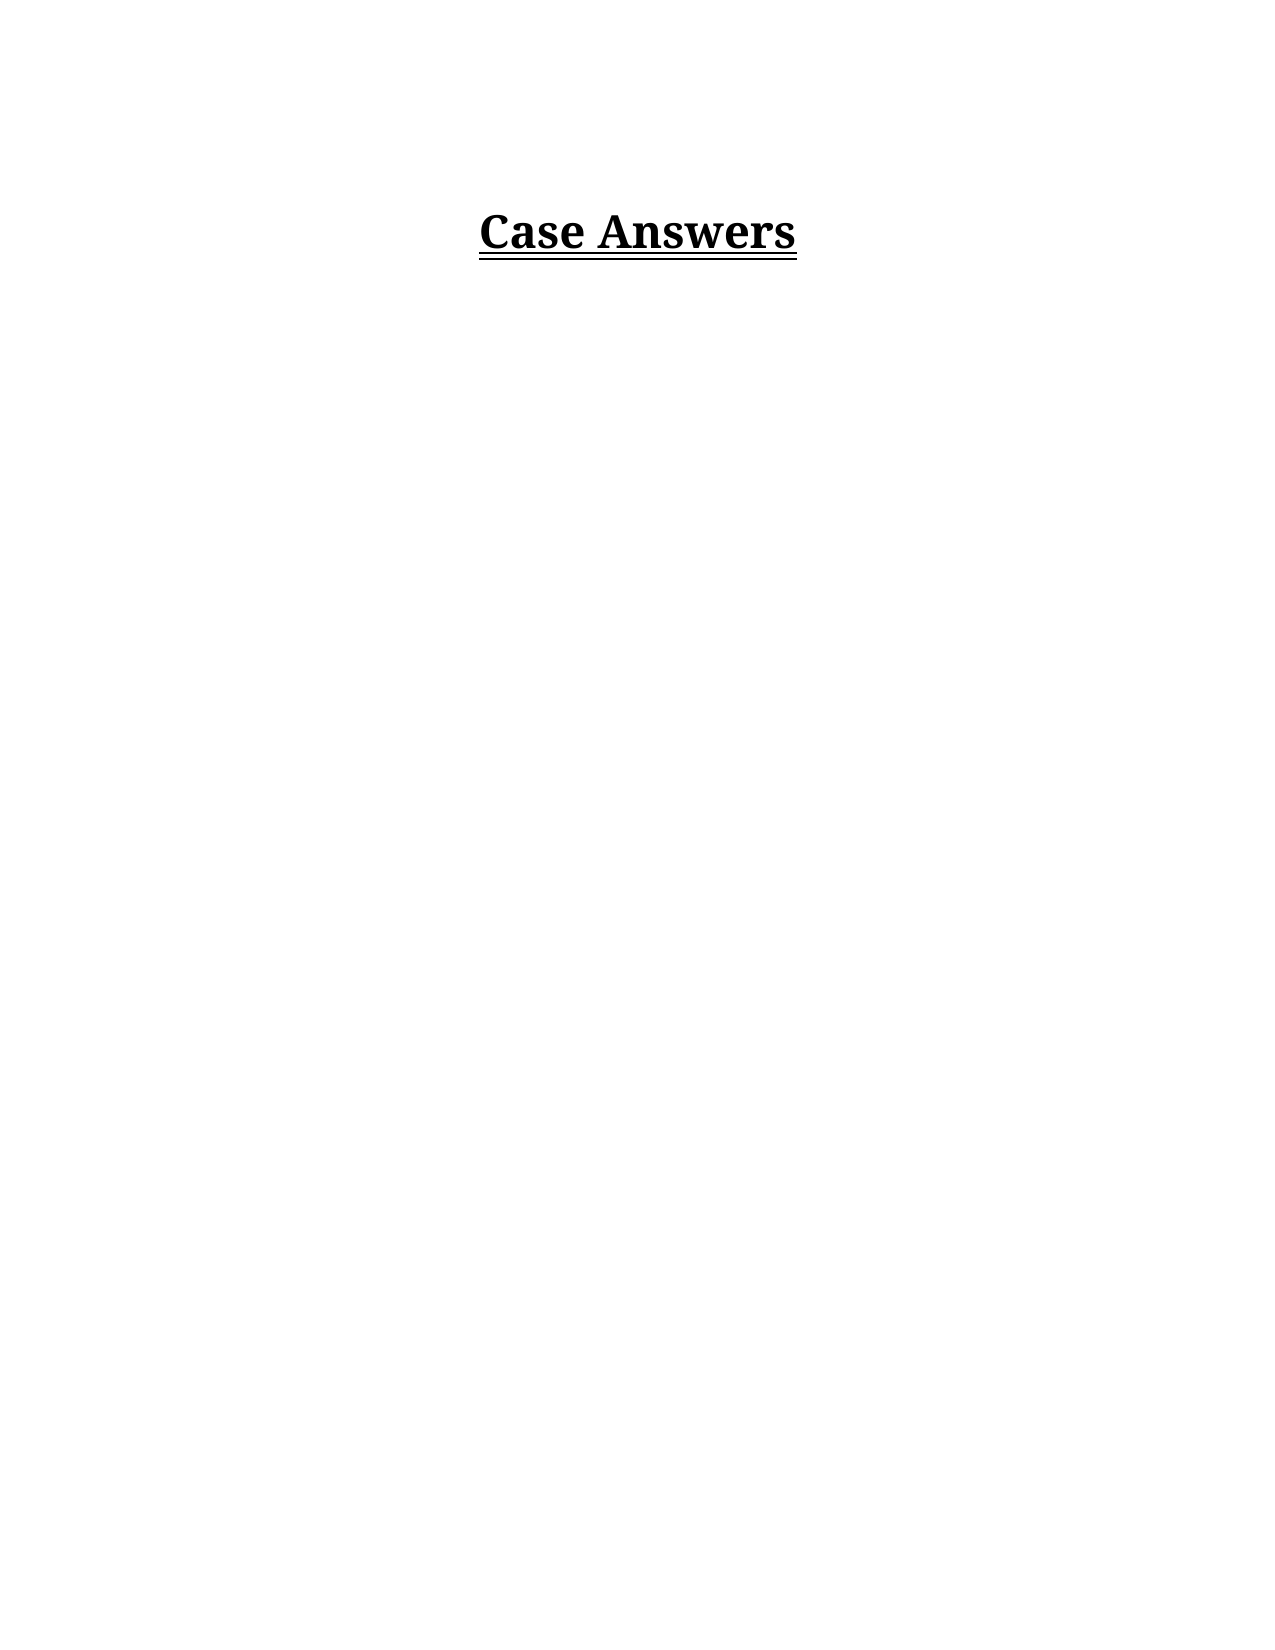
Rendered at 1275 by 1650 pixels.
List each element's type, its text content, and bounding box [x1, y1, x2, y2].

subtitle Case Answers [187, 200, 1087, 262]
